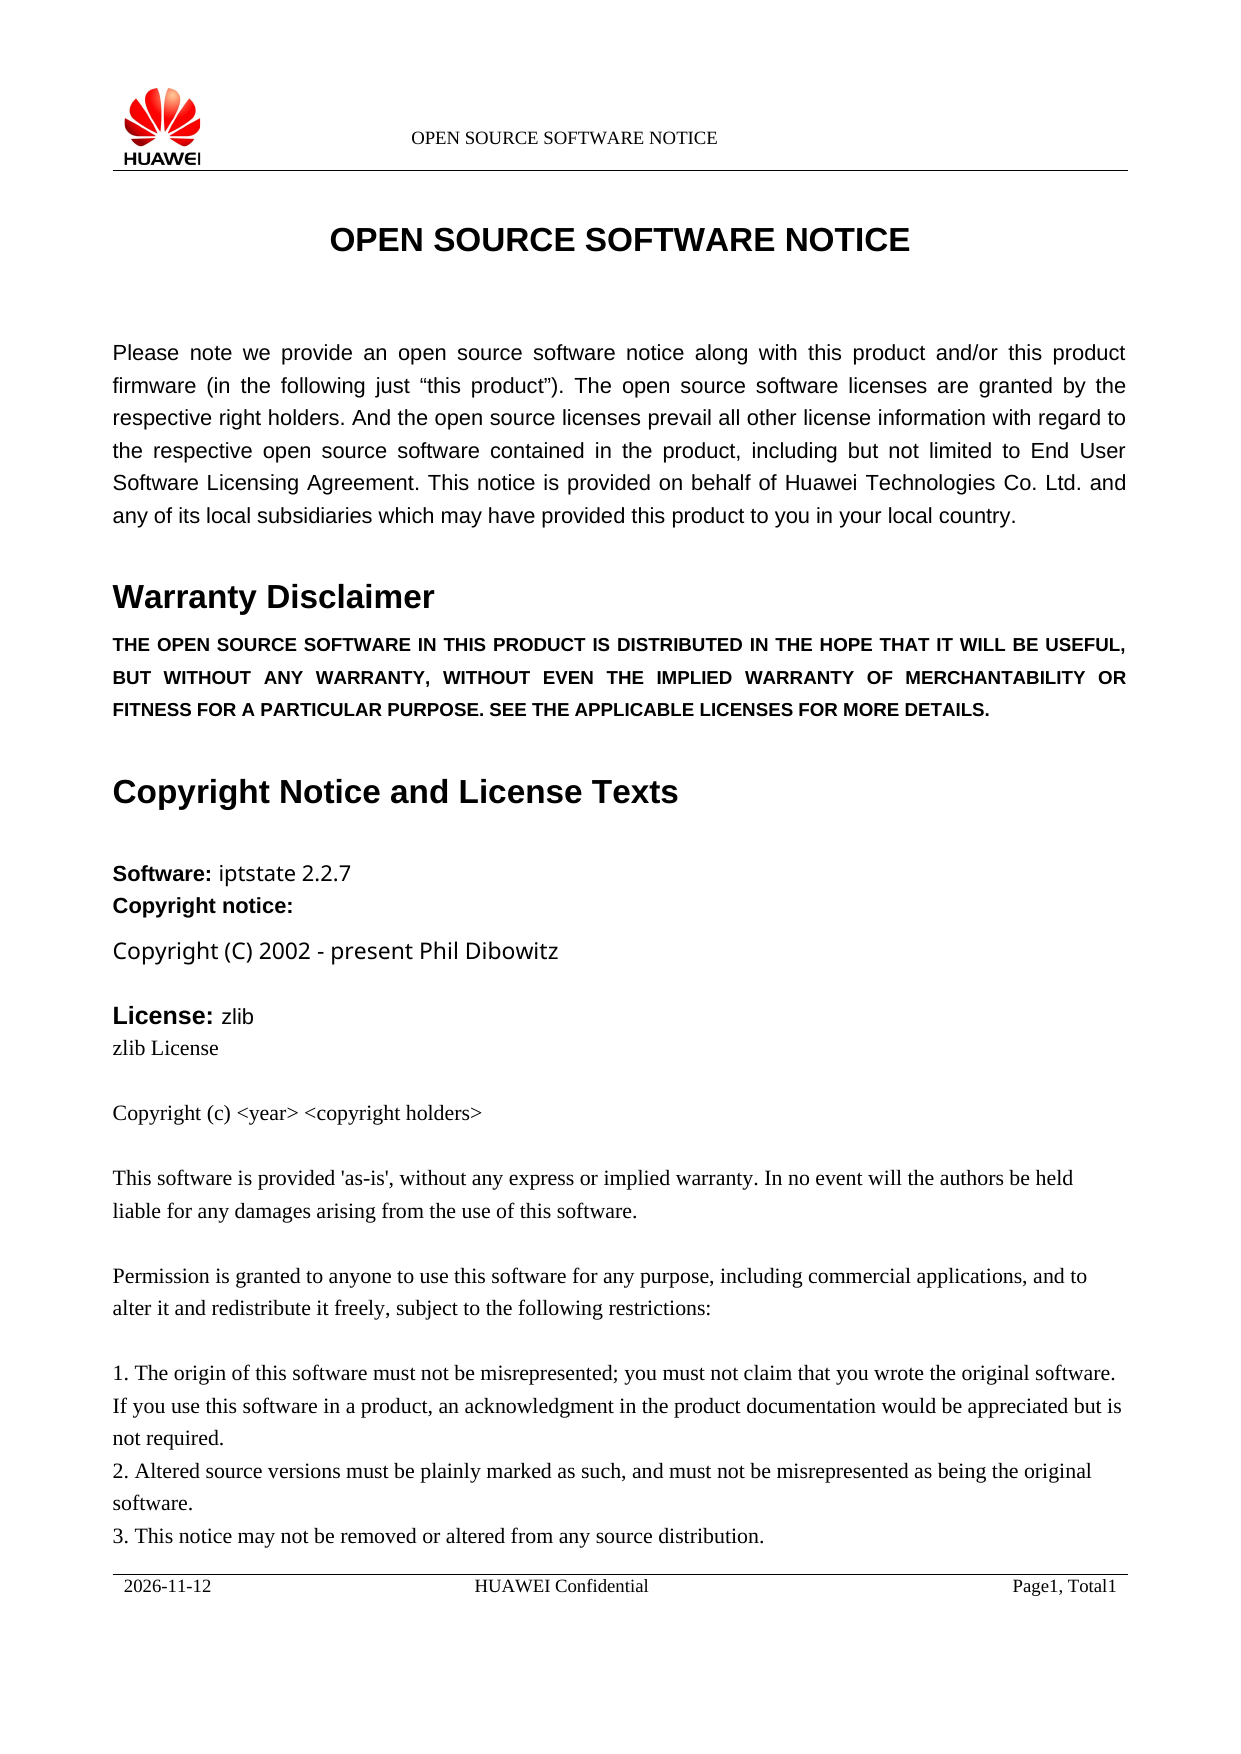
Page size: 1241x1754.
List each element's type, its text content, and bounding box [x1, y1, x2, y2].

text Copyright notice: [112, 889, 1128, 921]
text Copyright (C) 2002 - present Phil Dibowitz [112, 934, 1128, 999]
text Copyright Notice and License Texts [112, 759, 1128, 824]
text License: zlib [112, 999, 1128, 1031]
text zlib License Copyright (c) <year> <copyright holders> This software is provided 'as-is', without any express or implied warranty. In no event will the authors be held liable for any damages arising from the use of this software. Permission is granted to anyone to use this software for any purpose, including commercial applications, and to alter it and redistribute it freely, subject to the following restrictions: 1. The origin of this software must not be misrepresented; you must not claim that you wrote the original software. If you use this software in a product, an acknowledgment in the product documentation would be appreciated but is not required. 2. Altered source versions must be plainly marked as such, and must not be misrepresented as being the original software. 3. This notice may not be removed or altered from any source distribution. [112, 1031, 1128, 1551]
title Software: iptstate 2.2.7 [112, 856, 1128, 889]
text Please note we provide an open source software notice along with this product and/or this product firmware (in the following just “this product”). The open source software licenses are granted by the respective right holders. And the open source licenses prevail all other license information with regard to the respective open source software contained in the product, including but not limited to End User Software Licensing Agreement. This notice is provided on behalf of Huawei Technologies Co. Ltd. and any of its local subsidiaries which may have provided this product to you in your local country. [112, 336, 1128, 531]
picture [124, 88, 201, 165]
text The open source software in this product is distributed in the hope that it will be useful, but WITHOUT ANY WARRANTY, without even the implied warranty of MERCHANTABILITY or FITNESS FOR A PARTICULAR PURPOSE. See the applicable licenses for more details. [112, 629, 1128, 726]
text Warranty Disclaimer [112, 564, 1128, 629]
text OPEN SOURCE SOFTWARE NOTICE [112, 206, 1128, 271]
